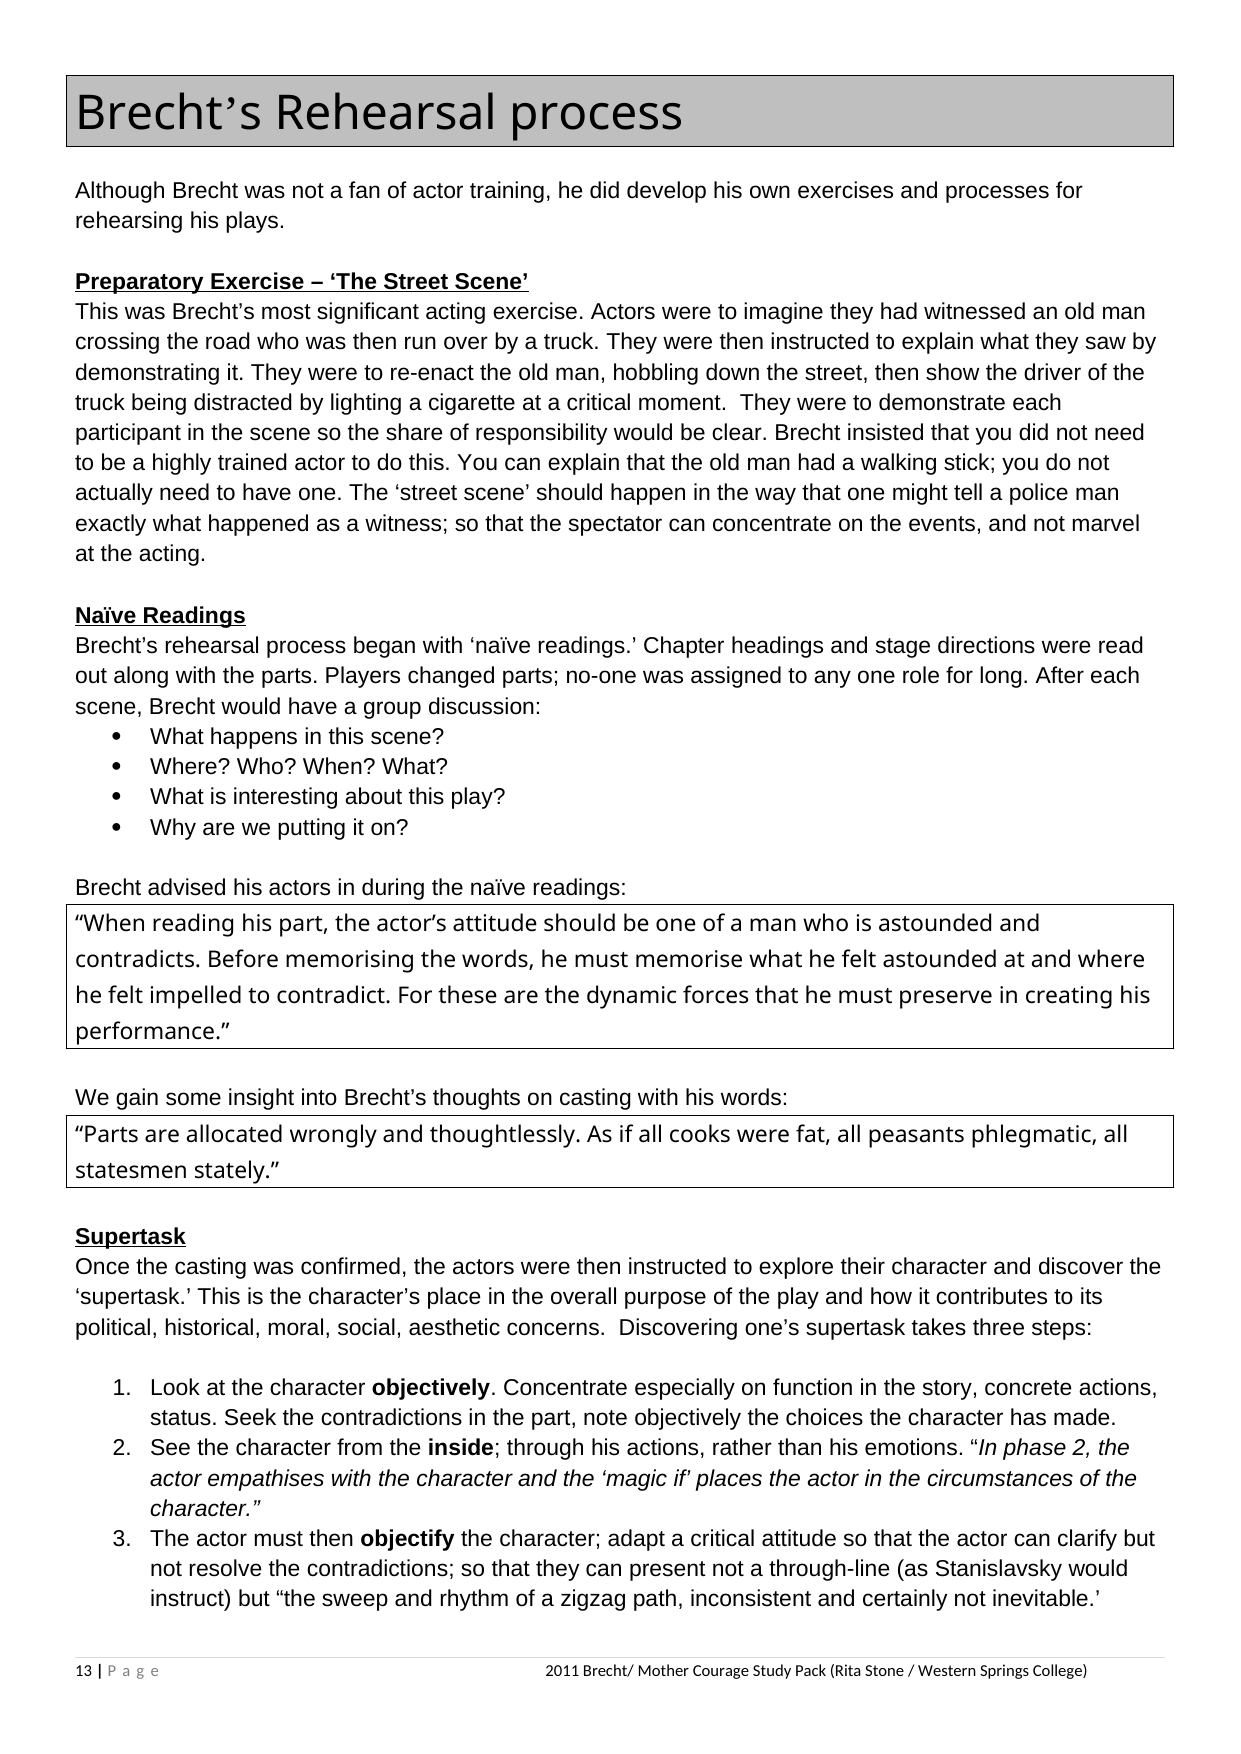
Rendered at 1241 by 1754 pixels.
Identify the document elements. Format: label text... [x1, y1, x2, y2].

text Preparatory Exercise – ‘The Street Scene’ [75, 268, 1165, 294]
text Brecht’s Rehearsal process [67, 76, 1173, 146]
list What happens in this scene? [112, 723, 1165, 749]
text Supertask [75, 1223, 1165, 1249]
text Naïve Readings [75, 602, 1165, 628]
list Why are we putting it on? [112, 813, 1165, 840]
text Brecht’s rehearsal process began with ‘naïve readings.’ Chapter headings and stage directions were read out along with the parts. Players changed parts; no-one was assigned to any one role for long. After each scene, Brecht would have a group discussion: [75, 632, 1165, 719]
text “Parts are allocated wrongly and thoughtlessly. As if all cooks were fat, all peasants phlegmatic, all statesmen stately.” [67, 1116, 1173, 1187]
list Where? Who? When? What? [112, 753, 1165, 779]
text Brecht advised his actors in during the naïve readings: [75, 874, 1165, 900]
text “When reading his part, the actor’s attitude should be one of a man who is astounded and contradicts. Before memorising the words, he must memorise what he felt astounded at and where he felt impelled to contradict. For these are the dynamic forces that he must preserve in creating his performance.” [67, 905, 1173, 1048]
text This was Brecht’s most significant acting exercise. Actors were to imagine they had witnessed an old man crossing the road who was then run over by a truck. They were then instructed to explain what they saw by demonstrating it. They were to re-enact the old man, hobbling down the street, then show the driver of the truck being distracted by lighting a cigarette at a critical moment. They were to demonstrate each participant in the scene so the share of responsibility would be clear. Brecht insisted that you did not need to be a highly trained actor to do this. You can explain that the old man had a walking stick; you do not actually need to have one. The ‘street scene’ should happen in the way that one might tell a police man exactly what happened as a witness; so that the spectator can concentrate on the events, and not marvel at the acting. [75, 298, 1165, 566]
text Once the casting was confirmed, the actors were then instructed to explore their character and discover the ‘supertask.’ This is the character’s place in the overall purpose of the play and how it contributes to its political, historical, moral, social, aesthetic concerns. Discovering one’s supertask takes three steps: [75, 1253, 1165, 1340]
text We gain some insight into Brecht’s thoughts on casting with his words: [75, 1084, 1165, 1111]
list What is interesting about this play? [112, 783, 1165, 810]
list Look at the character objectively. Concentrate especially on function in the story, concrete actions, status. Seek the contradictions in the part, note objectively the choices the character has made. [112, 1374, 1165, 1431]
text Although Brecht was not a fan of actor training, he did develop his own exercises and processes for rehearsing his plays. [75, 177, 1165, 234]
list The actor must then objectify the character; adapt a critical attitude so that the actor can clarify but not resolve the contradictions; so that they can present not a through-line (as Stanislavsky would instruct) but “the sweep and rhythm of a zigzag path, inconsistent and certainly not inevitable.’ [112, 1525, 1165, 1612]
list See the character from the inside; through his actions, rather than his emotions. “In phase 2, the actor empathises with the character and the ‘magic if’ places the actor in the circumstances of the character.” [112, 1434, 1165, 1521]
